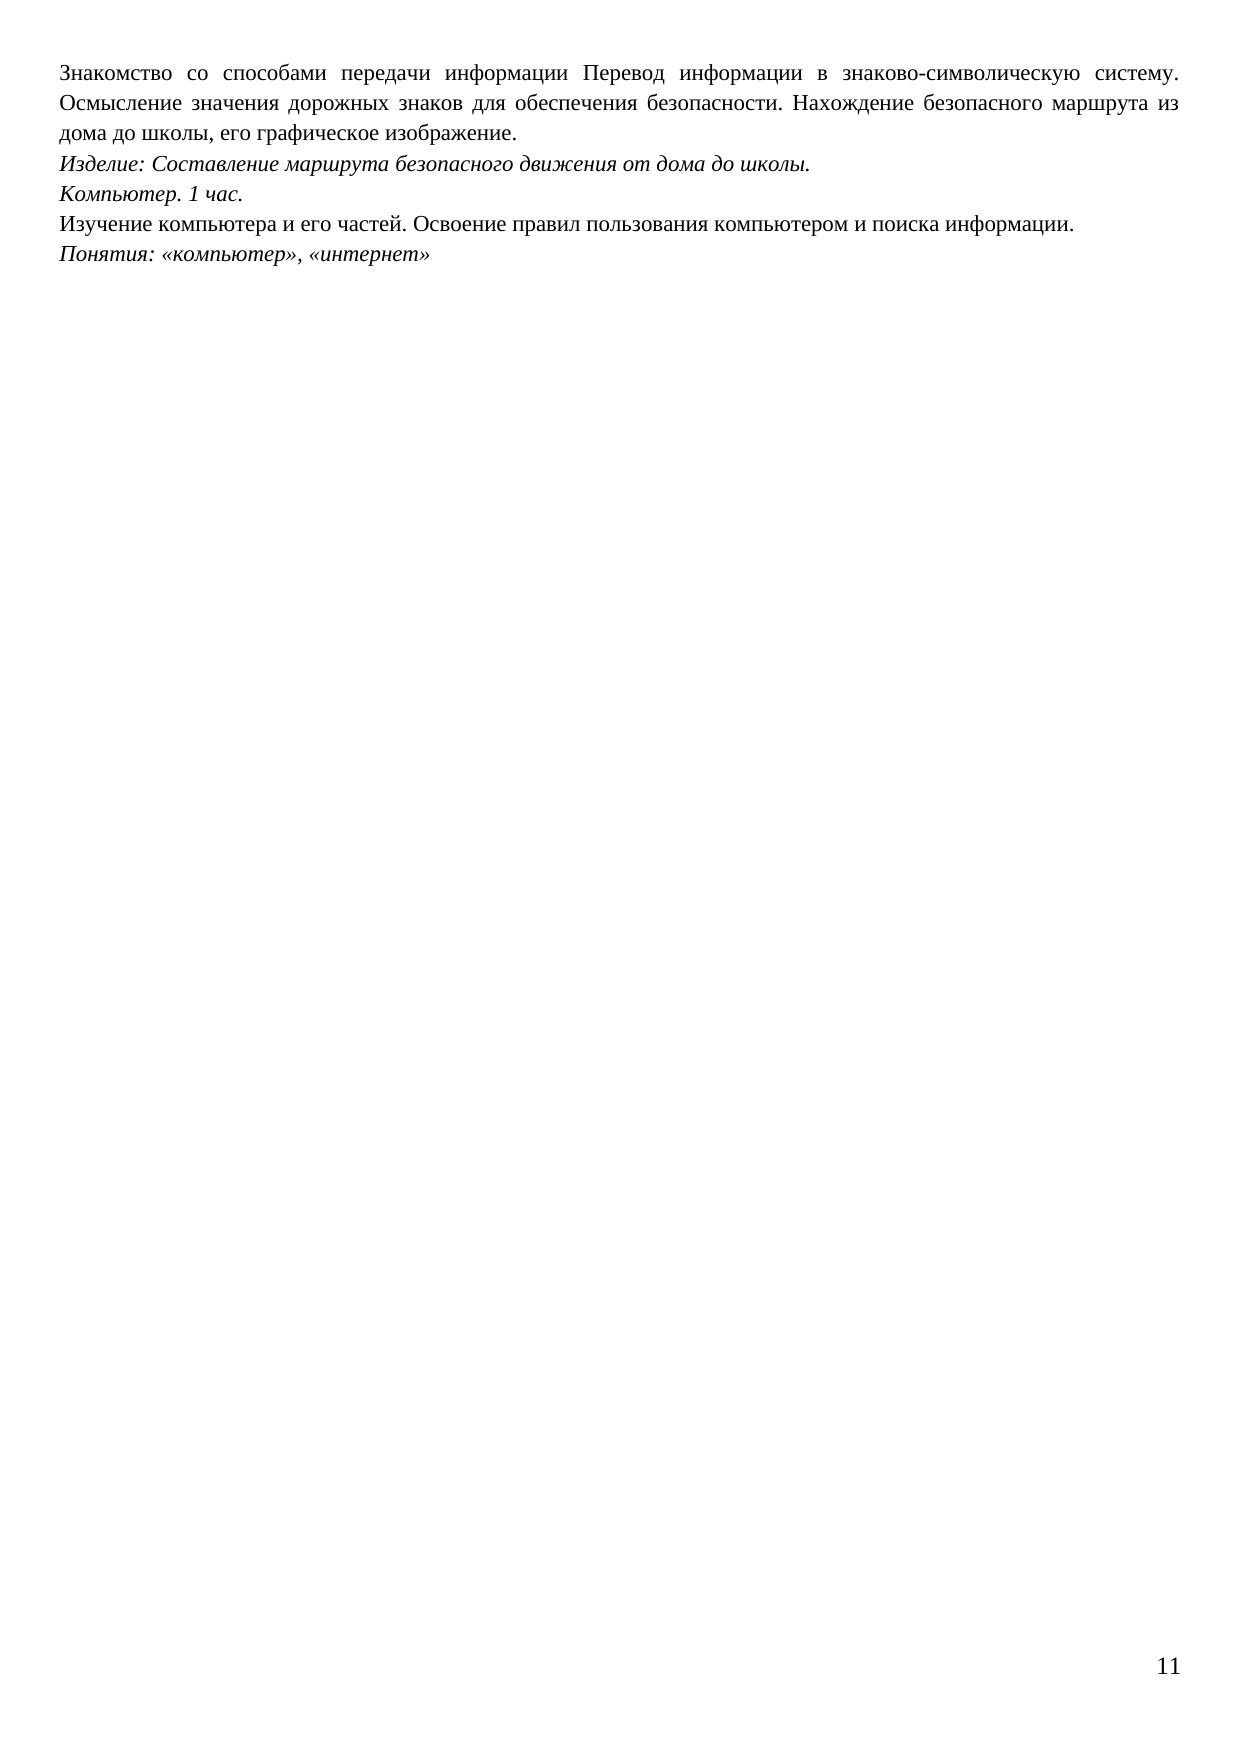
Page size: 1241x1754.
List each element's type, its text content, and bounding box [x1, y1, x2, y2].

text Понятия: «компьютер», «интернет» [59, 240, 1181, 267]
text Знакомство со способами передачи информации Перевод информации в знаково-символическую систему. Осмысление значения дорожных знаков для обеспечения безопасности. Нахождение безопасного маршрута из дома до школы, его графическое изображение. [59, 59, 1181, 146]
text Изделие: Составление маршрута безопасного движения от дома до школы. [59, 150, 1181, 176]
text Изучение компьютера и его частей. Освоение правил пользования компьютером и поиска информации. [59, 210, 1181, 236]
text Компьютер. 1 час. [59, 180, 1181, 206]
